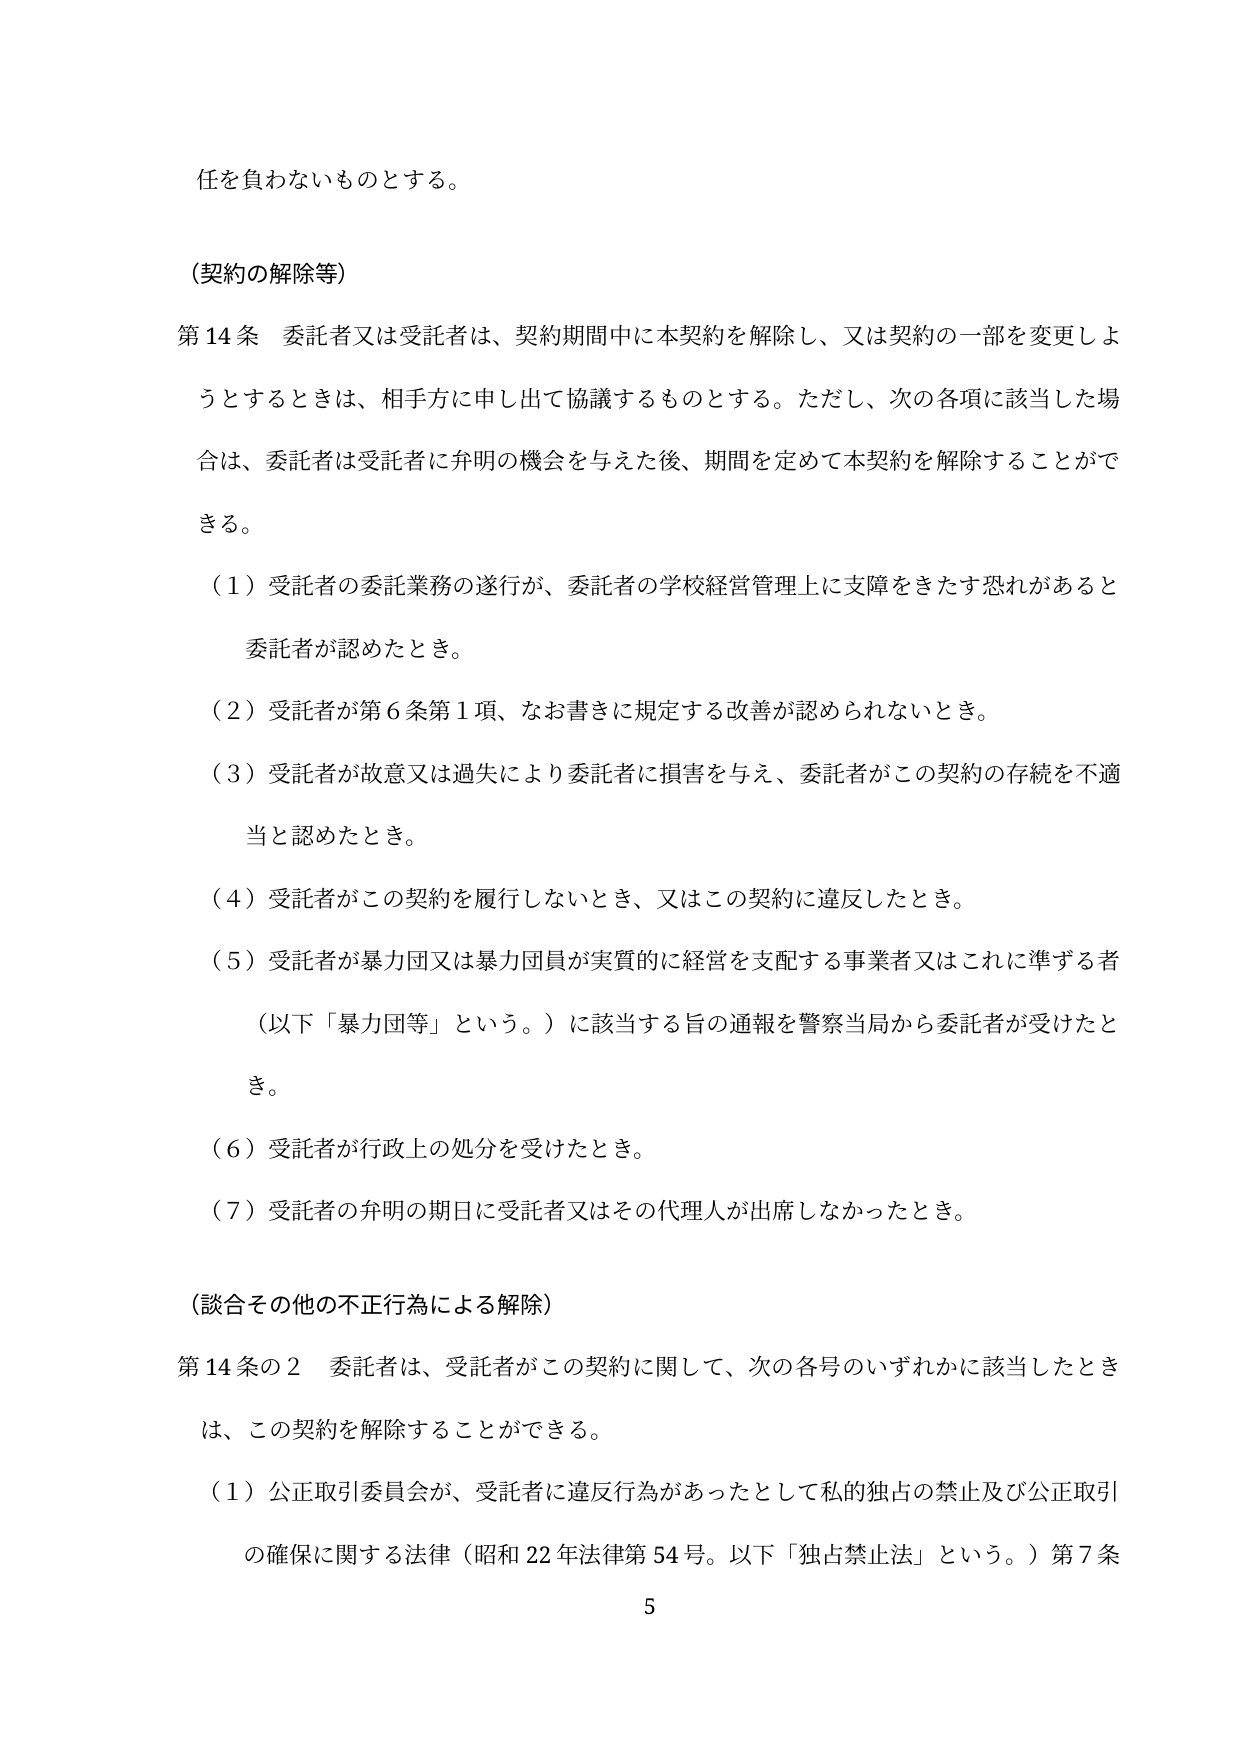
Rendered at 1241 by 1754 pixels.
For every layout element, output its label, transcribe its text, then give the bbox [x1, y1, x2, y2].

text （１）受託者の委託業務の遂行が、委託者の学校経営管理上に支障をきたす恐れがあると委託者が認めたとき。 [199, 553, 1122, 678]
text （４）受託者がこの契約を履行しないとき、又はこの契約に違反したとき。 [199, 866, 1122, 928]
text （５）受託者が暴力団又は暴力団員が実質的に経営を支配する事業者又はこれに準ずる者（以下「暴力団等」という。）に該当する旨の通報を警察当局から委託者が受けたとき。 [199, 928, 1122, 1116]
text （２）受託者が第６条第１項、なお書きに規定する改善が認められないとき。 [199, 678, 1122, 741]
text （契約の解除等） [177, 241, 1122, 303]
text （７）受託者の弁明の期日に受託者又はその代理人が出席しなかったとき。 [199, 1178, 1122, 1241]
text 第14条の２ 委託者は、受託者がこの契約に関して、次の各号のいずれかに該当したときは、この契約を解除することができる。 [177, 1334, 1122, 1459]
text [199, 1459, 1122, 1584]
text （３）受託者が故意又は過失により委託者に損害を与え、委託者がこの契約の存続を不適当と認めたとき。 [199, 741, 1122, 866]
text 第14条 委託者又は受託者は、契約期間中に本契約を解除し、又は契約の一部を変更しようとするときは、相手方に申し出て協議するものとする。ただし、次の各項に該当した場合は、委託者は受託者に弁明の機会を与えた後、期間を定めて本契約を解除することができる。 [177, 303, 1122, 553]
text （談合その他の不正行為による解除） [177, 1272, 1122, 1334]
text （６）受託者が行政上の処分を受けたとき。 [199, 1116, 1122, 1178]
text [177, 147, 1122, 209]
